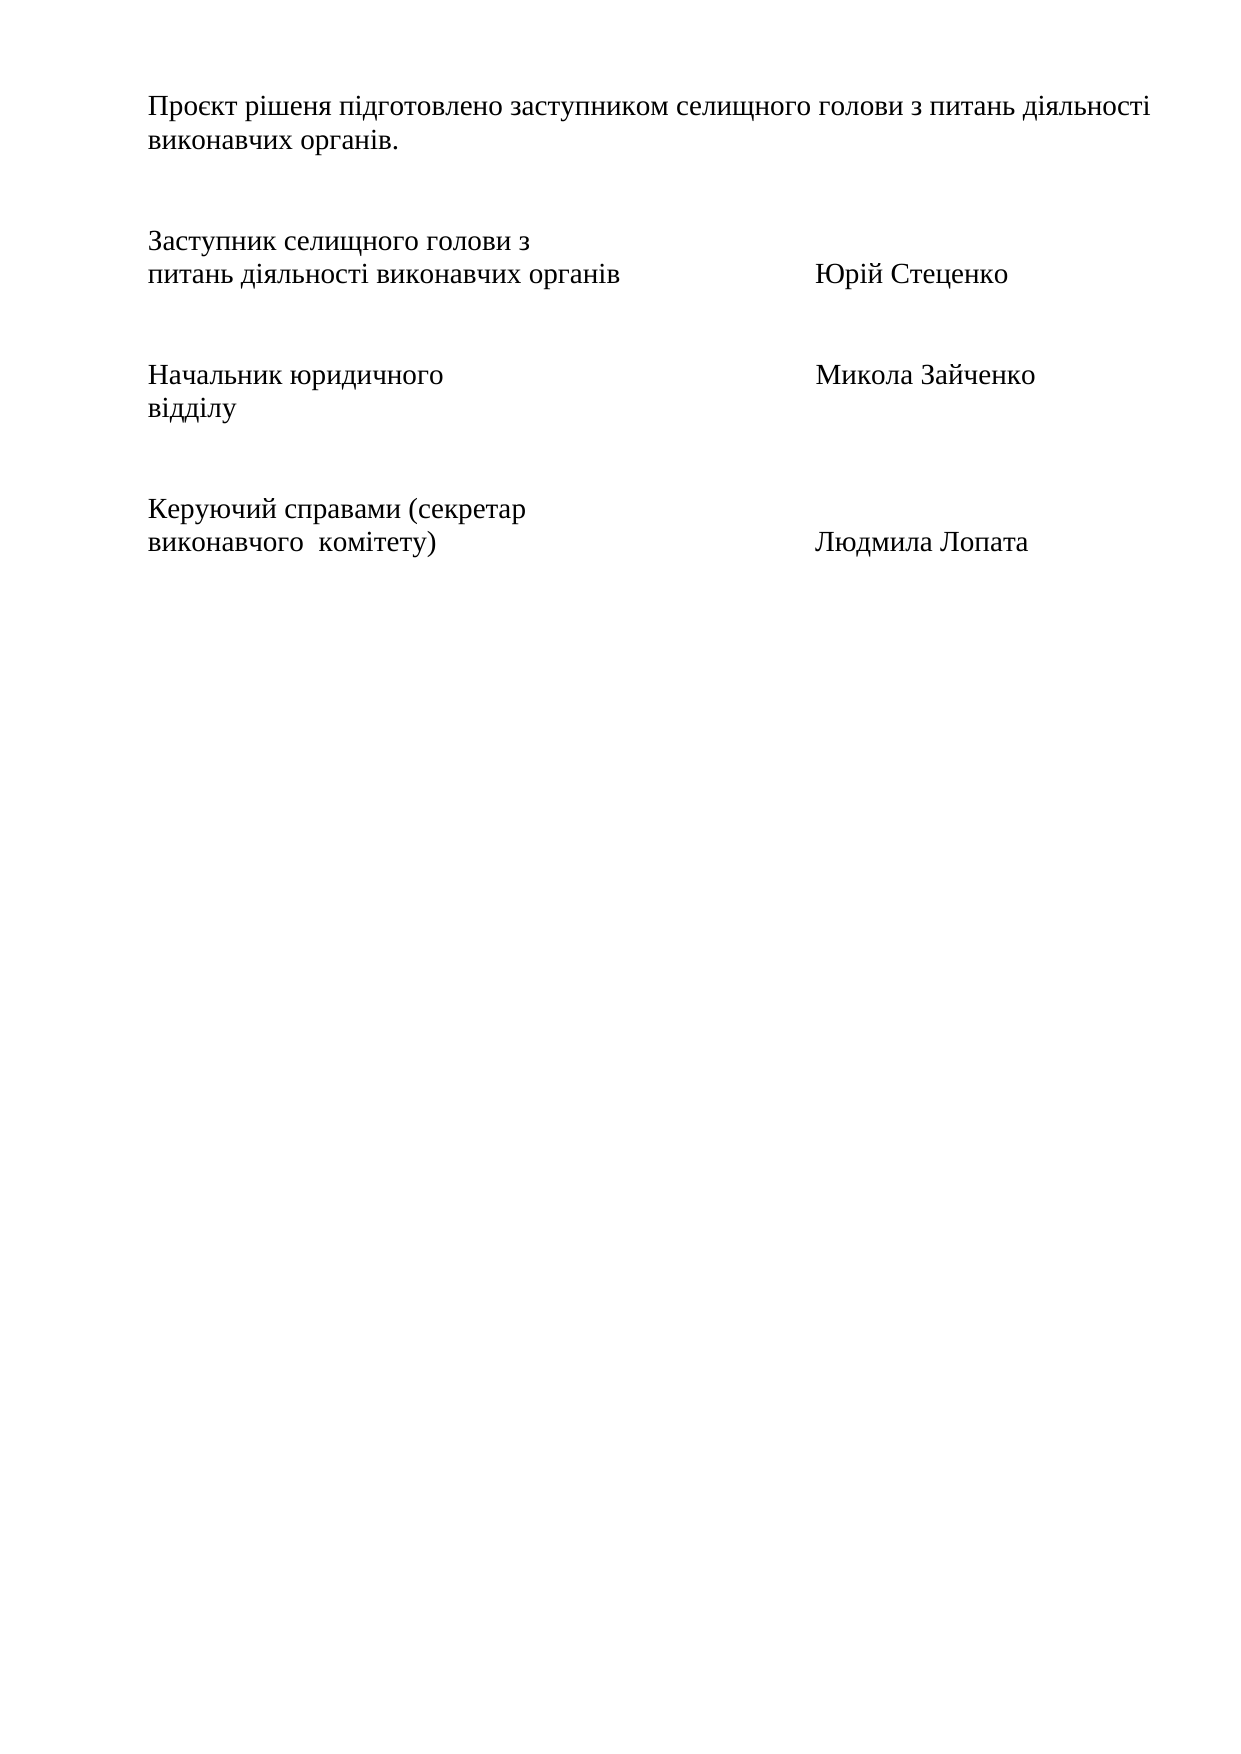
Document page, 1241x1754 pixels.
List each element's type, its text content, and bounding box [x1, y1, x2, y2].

text виконавчого комітету) Людмила Лопата [148, 524, 1152, 558]
text Заступник селищного голови з [148, 223, 1152, 256]
text питань діяльності виконавчих органів Юрій Стеценко [148, 256, 1152, 290]
text Проєкт рішеня підготовлено заступником селищного голови з питань діяльності виконавчих органів. [148, 88, 1152, 156]
text відділу [148, 390, 1152, 424]
text Начальник юридичного Микола Зайченко [148, 357, 1152, 390]
text Керуючий справами (секретар [148, 491, 1152, 524]
